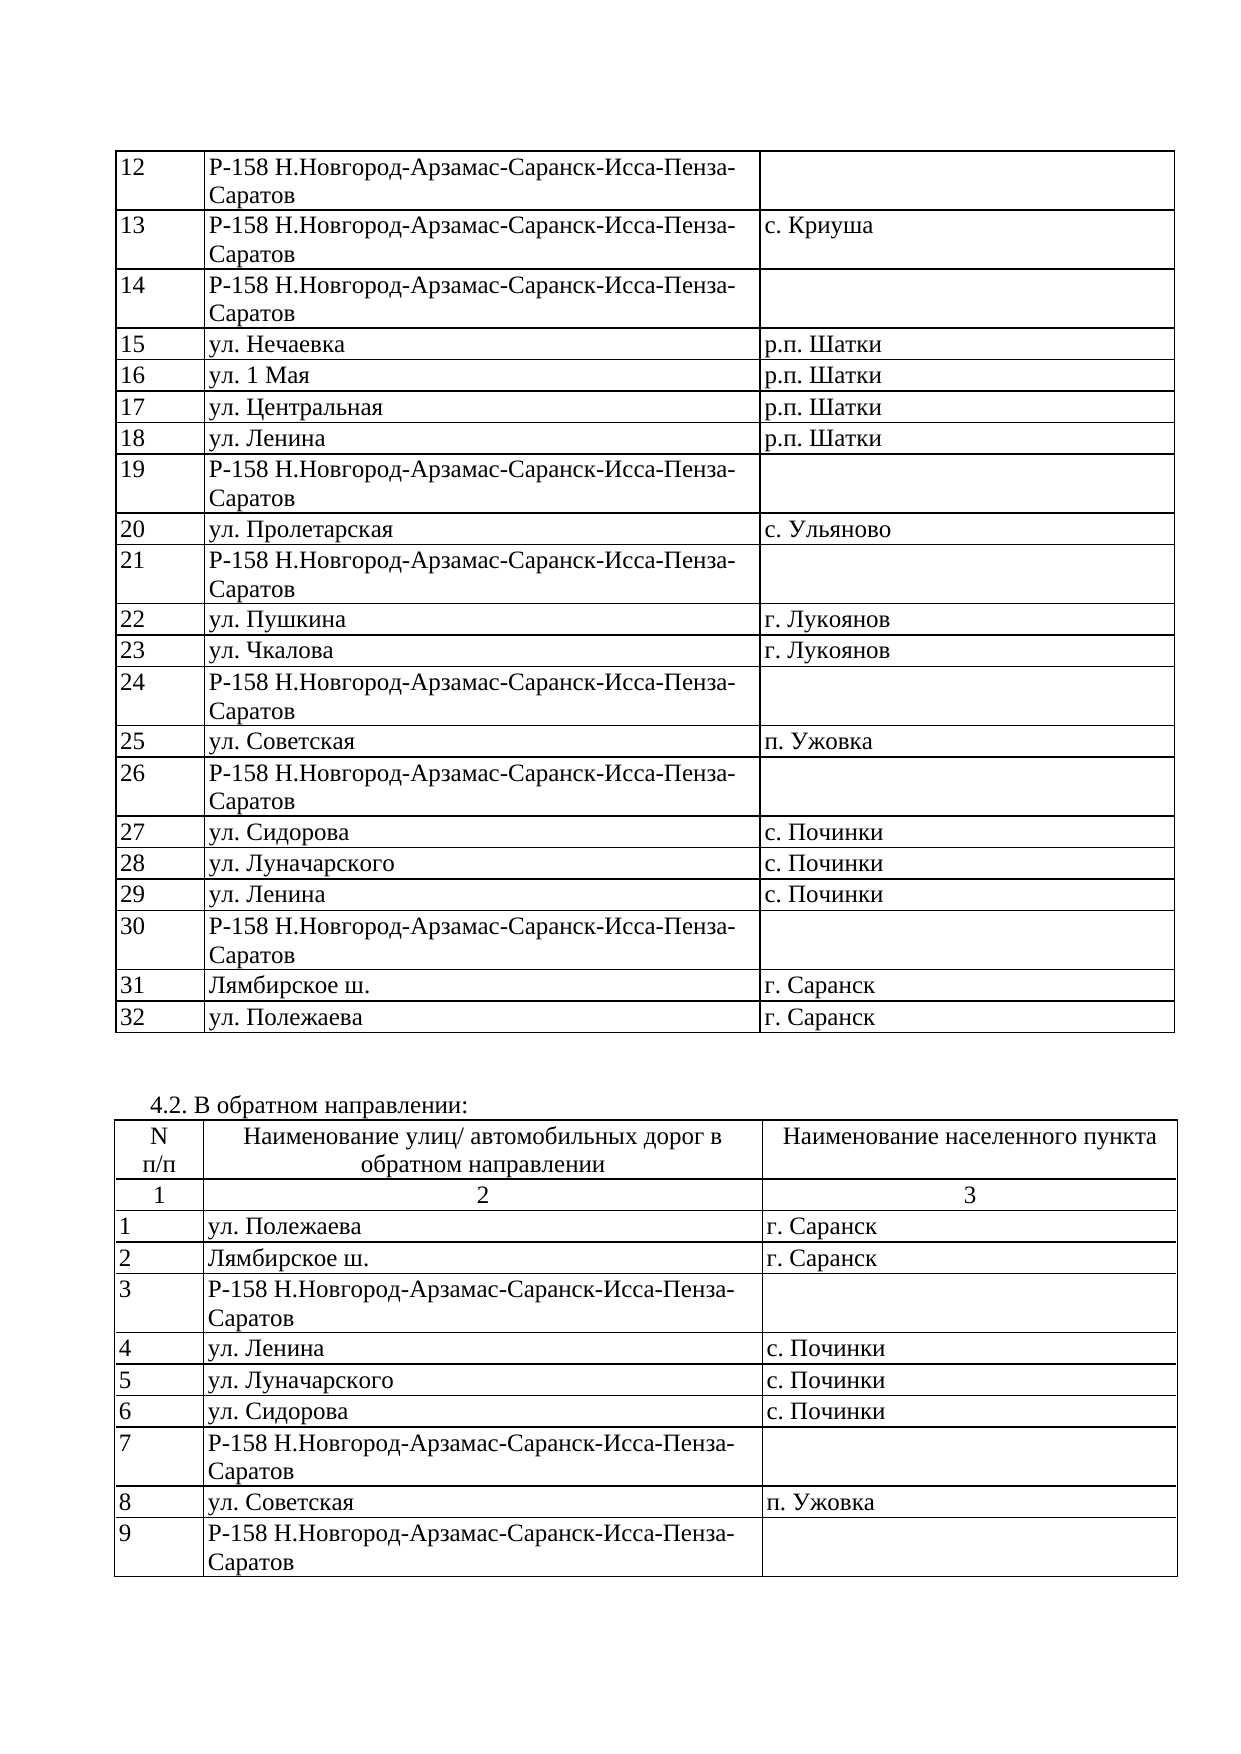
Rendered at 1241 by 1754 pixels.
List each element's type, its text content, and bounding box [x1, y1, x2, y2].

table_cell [204, 1518, 762, 1576]
table_cell ул. Полежаева [204, 1211, 762, 1241]
table_cell с. Починки [763, 1395, 1177, 1426]
table_cell [763, 1517, 1177, 1576]
table_cell п. Ужовка [761, 726, 1174, 756]
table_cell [205, 211, 759, 268]
text 4.2. В обратном направлении: [150, 1091, 1090, 1119]
table_cell с. Ульяново [761, 514, 1174, 543]
table_cell 14 [117, 270, 204, 327]
table_cell 9 [115, 1518, 203, 1576]
table_cell 1 [115, 1211, 203, 1241]
table_cell [761, 455, 1174, 512]
table_cell 25 [117, 726, 204, 756]
table_cell Р-158 Н.Новгород-Арзамас-Саранск-Исса-Пенза-Саратов [205, 667, 759, 724]
table_cell Р-158 Н.Новгород-Арзамас-Саранск-Исса-Пенза-Саратов [205, 455, 759, 512]
table_cell ул. Пролетарская [205, 514, 759, 543]
table_cell 12 [117, 152, 204, 209]
table_cell Лямбирское ш. [205, 970, 759, 1000]
table_cell [761, 270, 1174, 327]
table_cell ул. Советская [204, 1487, 762, 1517]
table_cell г. Саранск [761, 970, 1174, 1000]
table_cell ул. Сидорова [205, 817, 759, 847]
table_cell 29 [117, 880, 204, 909]
table_cell [761, 667, 1174, 724]
table_cell ул. Полежаева [205, 1002, 759, 1031]
table_cell ул. Центральная [205, 392, 759, 422]
table_cell р.п. Шатки [761, 423, 1174, 453]
table_cell [763, 1426, 1177, 1485]
table_cell Р-158 Н.Новгород-Арзамас-Саранск-Исса-Пенза-Саратов [205, 911, 759, 968]
table_cell 2 [115, 1242, 203, 1273]
table_cell 21 [117, 545, 204, 603]
table_cell 20 [117, 514, 204, 543]
table_cell 7 [115, 1427, 203, 1485]
table_cell 22 [117, 604, 204, 634]
table_cell ул. Луначарского [204, 1365, 762, 1395]
table_cell 31 [117, 970, 204, 1000]
table_cell ул. Советская [205, 726, 759, 756]
table_cell г. Лукоянов [761, 636, 1174, 666]
table_cell ул. Луначарского [205, 848, 759, 878]
table_cell 5 [115, 1364, 203, 1395]
table_cell р.п. Шатки [761, 392, 1174, 422]
table_cell 26 [117, 758, 204, 815]
table_cell 3 [763, 1178, 1177, 1210]
table_cell с. Починки [763, 1332, 1177, 1363]
table_cell 32 [117, 1002, 204, 1031]
table_cell ул. Сидорова [204, 1396, 762, 1426]
table_header Наименование населенного пункта [763, 1121, 1177, 1178]
table_header N п/п [115, 1121, 203, 1178]
table_cell ул. Пушкина [205, 604, 759, 634]
table_cell 3 [115, 1274, 203, 1332]
table_cell с. Починки [761, 848, 1174, 878]
table_cell ул. Ленина [204, 1333, 762, 1363]
table_cell [761, 152, 1174, 209]
table_cell 27 [117, 817, 204, 847]
table_header Наименование улиц/ автомобильных дорог в обратном направлении [204, 1121, 762, 1178]
table_cell р.п. Шатки [761, 360, 1174, 390]
table_cell 30 [117, 911, 204, 968]
table_cell 8 [115, 1486, 203, 1517]
table_cell 19 [117, 455, 204, 512]
table_cell р.п. Шатки [761, 329, 1174, 359]
table_cell Лямбирское ш. [204, 1243, 762, 1273]
table_cell п. Ужовка [763, 1485, 1177, 1517]
table_cell Р-158 Н.Новгород-Арзамас-Саранск-Исса-Пенза-Саратов [205, 545, 759, 603]
table_cell с. Починки [763, 1363, 1177, 1395]
table_cell 2 [204, 1180, 762, 1210]
table_cell 1 [115, 1179, 203, 1210]
table_cell г. Саранск [763, 1210, 1177, 1241]
table_cell 18 [117, 423, 204, 453]
table_cell [763, 1273, 1177, 1332]
table_cell 13 [117, 211, 204, 268]
table_cell Р-158 Н.Новгород-Арзамас-Саранск-Исса-Пенза-Саратов [205, 758, 759, 815]
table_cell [204, 1428, 762, 1485]
table_cell ул. Ленина [205, 880, 759, 909]
table_cell 15 [117, 329, 204, 359]
table_cell с. Починки [761, 817, 1174, 847]
table_cell [761, 545, 1174, 603]
table_cell ул. Ленина [205, 423, 759, 453]
table_cell 17 [117, 392, 204, 422]
table_cell 4 [115, 1333, 203, 1363]
table_cell 28 [117, 848, 204, 878]
table_cell ул. Нечаевка [205, 329, 759, 359]
table_cell с. Криуша [761, 211, 1174, 268]
table_cell г. Лукоянов [761, 604, 1174, 634]
table_cell 6 [115, 1396, 203, 1426]
table_cell с. Починки [761, 880, 1174, 909]
table_cell 16 [117, 360, 204, 390]
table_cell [205, 270, 759, 327]
table_cell ул. 1 Мая [205, 360, 759, 390]
table_cell г. Саранск [761, 1002, 1174, 1031]
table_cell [205, 152, 759, 209]
table_cell 24 [117, 667, 204, 724]
table_cell Р-158 Н.Новгород-Арзамас-Саранск-Исса-Пенза-Саратов [204, 1274, 762, 1332]
table_cell 23 [117, 636, 204, 666]
table_cell [761, 758, 1174, 815]
table_cell г. Саранск [763, 1241, 1177, 1273]
table_cell [761, 911, 1174, 968]
table_cell ул. Чкалова [205, 636, 759, 666]
